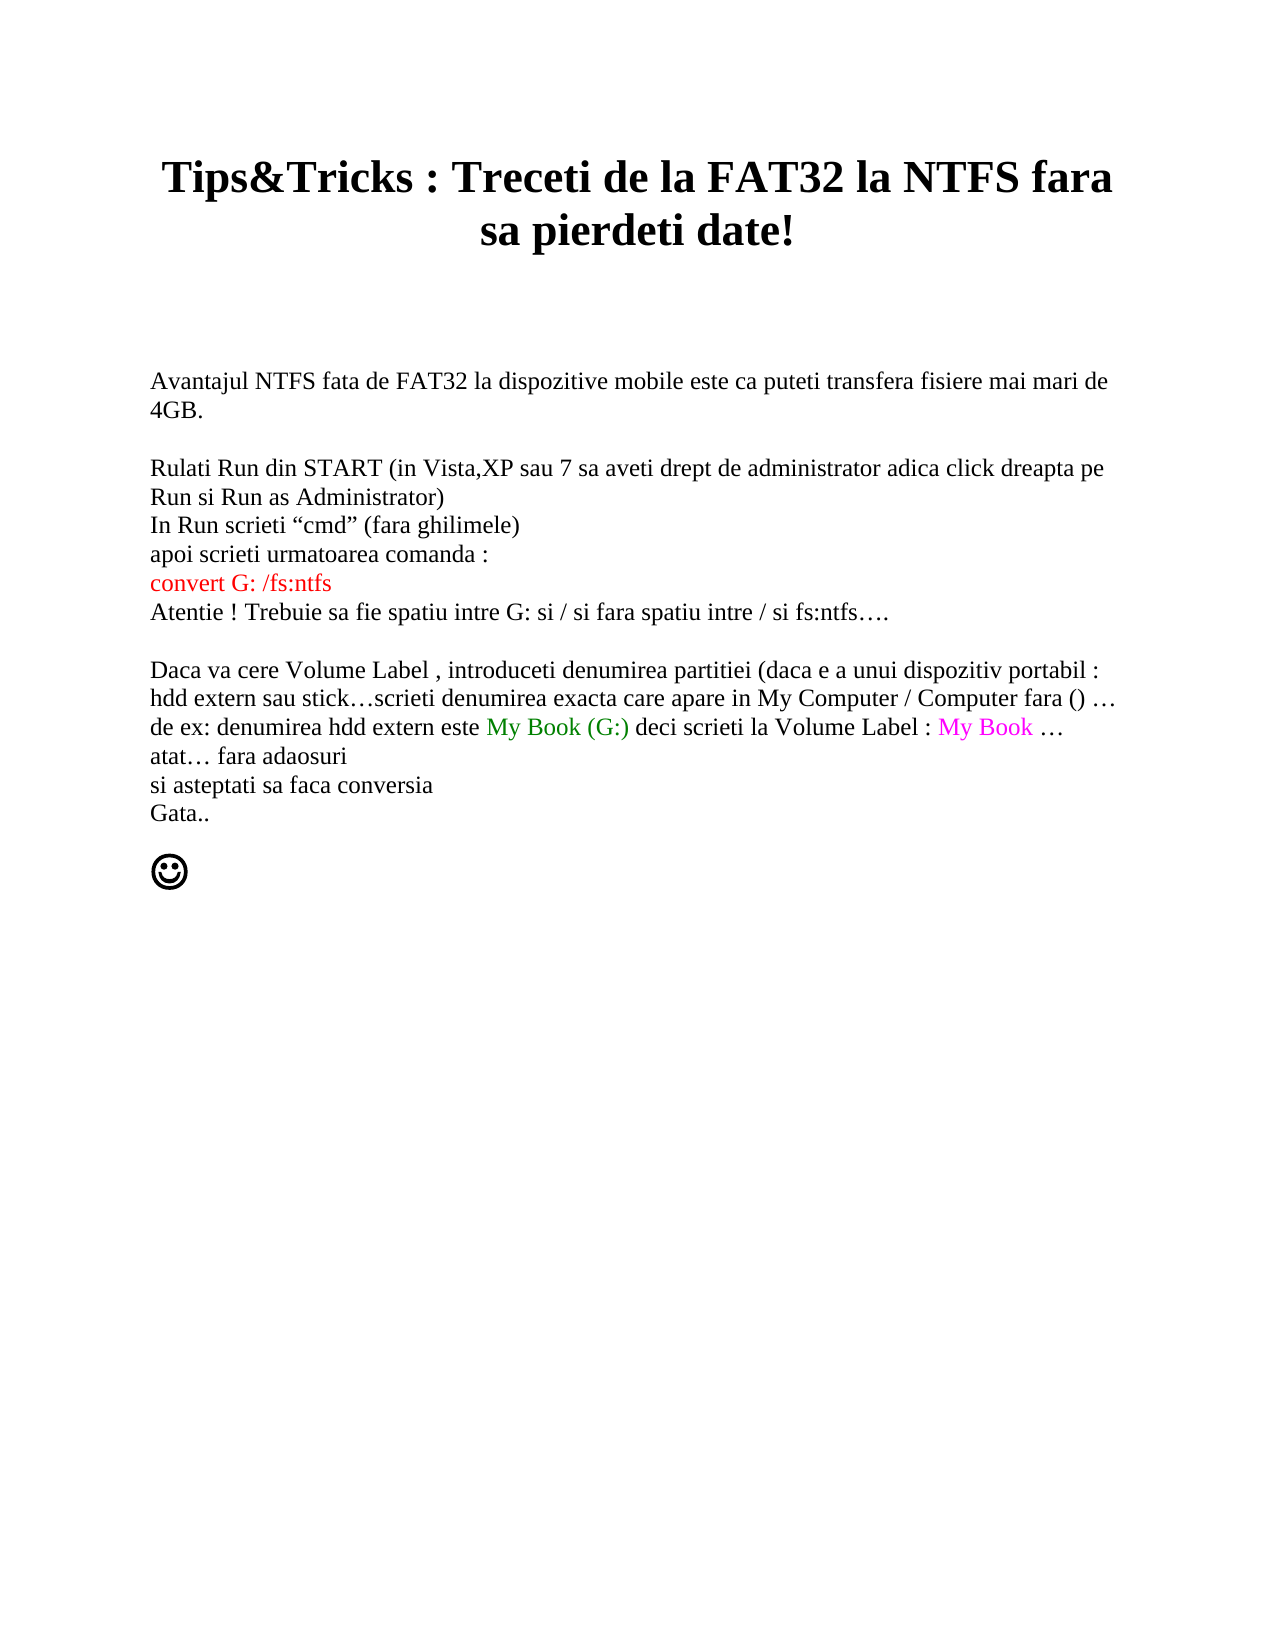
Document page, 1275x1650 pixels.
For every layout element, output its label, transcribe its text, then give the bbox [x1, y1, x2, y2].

text Daca va cere Volume Label , introduceti denumirea partitiei (daca e a unui dispozitiv portabil : hdd extern sau stick…scrieti denumirea exacta care apare in My Computer / Computer fara () … de ex: denumirea hdd extern este My Book (G:) deci scrieti la Volume Label : My Book … atat… fara adaosuri si asteptati sa faca conversia Gata.. [150, 655, 1125, 827]
text Rulati Run din START (in Vista,XP sau 7 sa aveti drept de administrator adica click dreapta pe Run si Run as Administrator) In Run scrieti “cmd” (fara ghilimele) apoi scrieti urmatoarea comanda : convert G: /fs:ntfs Atentie ! Trebuie sa fie spatiu intre G: si / si fara spatiu intre / si fs:ntfs…. [150, 453, 1125, 626]
text Avantajul NTFS fata de FAT32 la dispozitive mobile este ca puteti transfera fisiere mai mari de 4GB. [150, 366, 1125, 424]
text Tips&Tricks : Treceti de la FAT32 la NTFS fara sa pierdeti date! [150, 150, 1125, 255]
